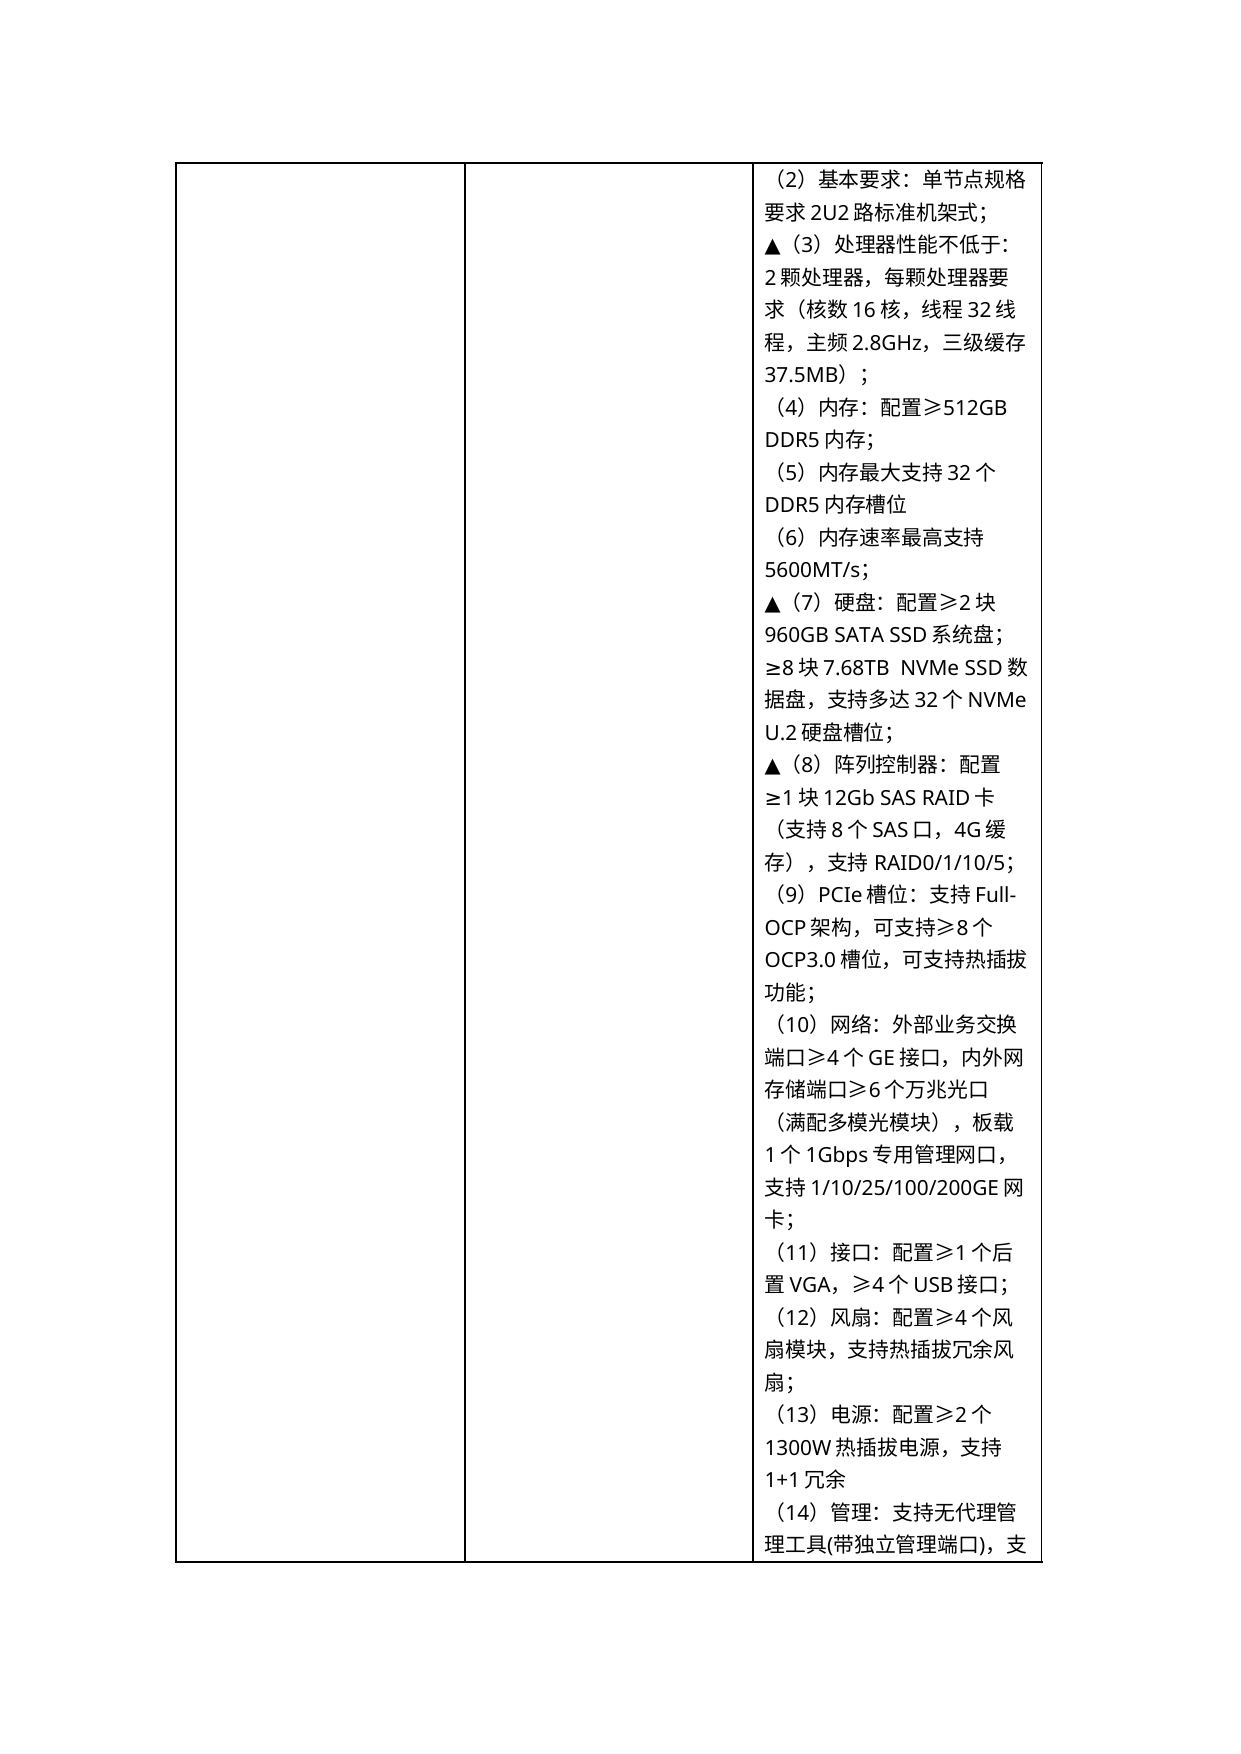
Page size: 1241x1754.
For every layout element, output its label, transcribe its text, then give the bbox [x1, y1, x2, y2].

table_cell [466, 164, 752, 1561]
table_cell 1 [177, 164, 464, 1561]
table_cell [754, 164, 1041, 1561]
